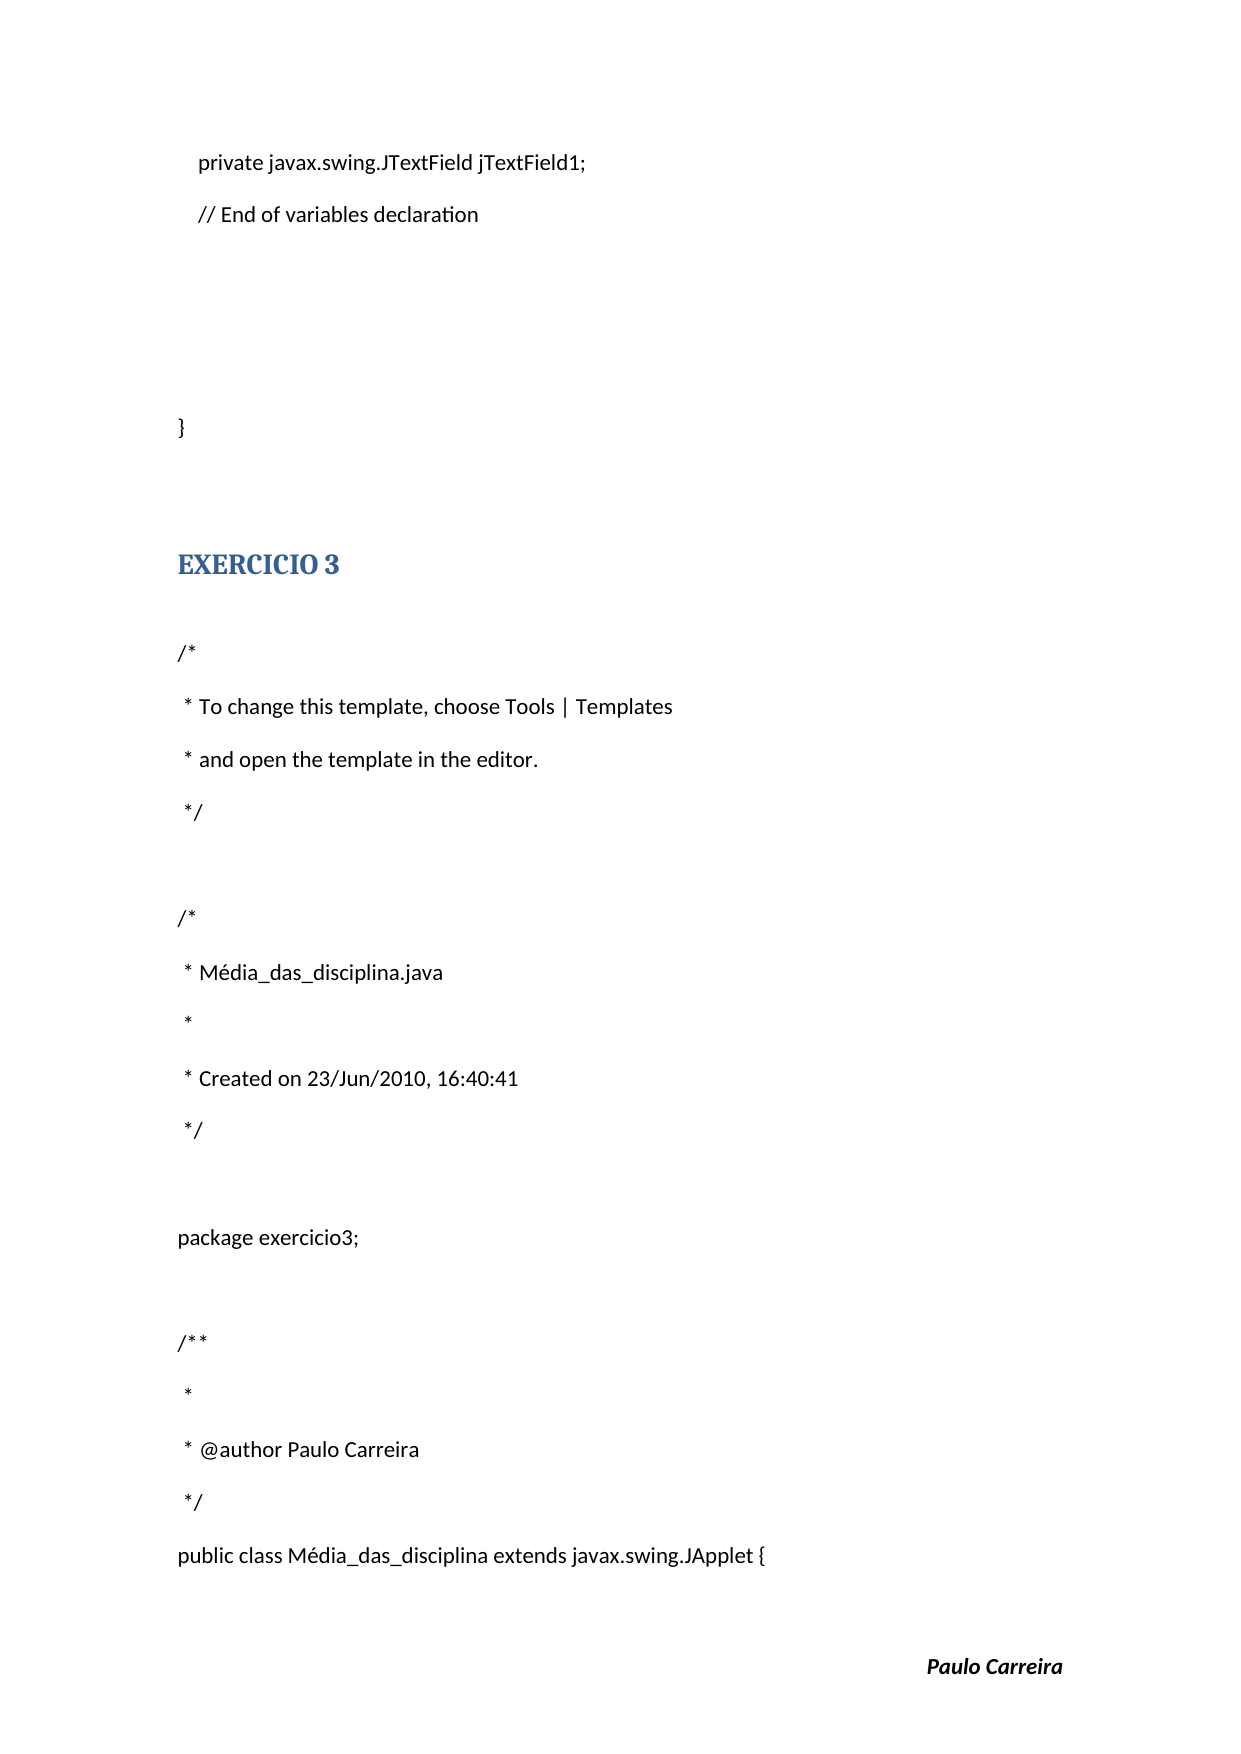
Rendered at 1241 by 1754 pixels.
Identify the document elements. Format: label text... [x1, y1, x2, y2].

text * To change this template, choose Tools | Templates [177, 692, 1063, 721]
text } [177, 413, 1063, 441]
text */ [177, 798, 1063, 827]
text * [177, 1011, 1063, 1039]
text * Created on 23/Jun/2010, 16:40:41 [177, 1064, 1063, 1092]
text // End of variables declaration [177, 201, 1063, 229]
text * Média_das_disciplina.java [177, 958, 1063, 986]
text /* [177, 904, 1063, 933]
text */ [177, 1117, 1063, 1145]
subtitle EXERCICIO 3 [177, 548, 1063, 581]
text */ [177, 1488, 1063, 1516]
text * [177, 1382, 1063, 1410]
text /** [177, 1329, 1063, 1357]
text /* [177, 639, 1063, 667]
text * @author Paulo Carreira [177, 1435, 1063, 1463]
text * and open the template in the editor. [177, 746, 1063, 773]
text public class Média_das_disciplina extends javax.swing.JApplet { [177, 1541, 1063, 1569]
text private javax.swing.JTextField jTextField1; [177, 148, 1063, 176]
text package exercicio3; [177, 1223, 1063, 1251]
